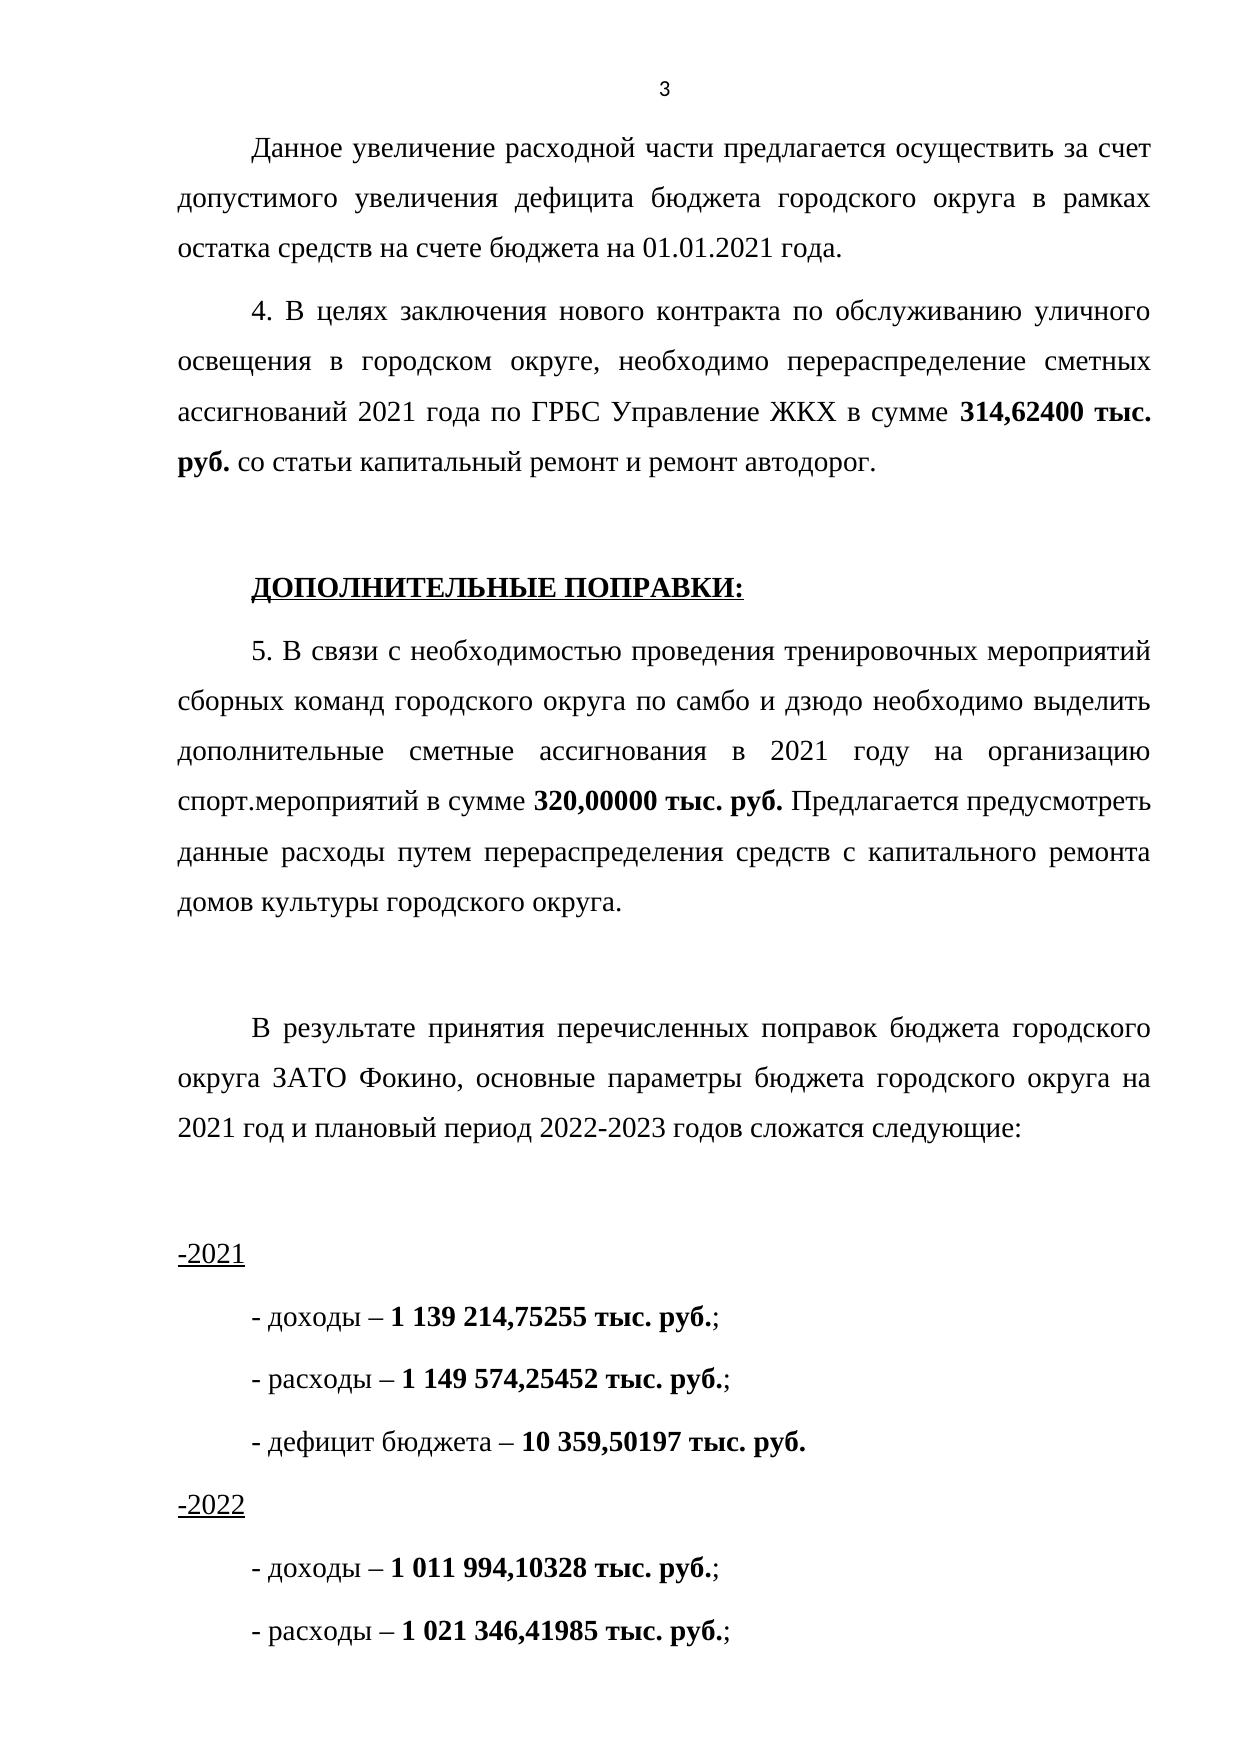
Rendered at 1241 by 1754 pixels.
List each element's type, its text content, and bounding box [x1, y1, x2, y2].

text - доходы – 1 011 994,10328 тыс. руб.; [177, 1550, 1152, 1584]
text -2021 [177, 1236, 1152, 1269]
text 4. В целях заключения нового контракта по обслуживанию уличного освещения в городском округе, необходимо перераспределение сметных ассигнований 2021 года по ГРБС Управление ЖКХ в сумме 314,62400 тыс. руб. со статьи капитальный ремонт и ремонт автодорог. [177, 293, 1152, 478]
text -2022 [177, 1487, 1152, 1521]
text - доходы – 1 139 214,75255 тыс. руб.; [177, 1299, 1152, 1332]
text ДОПОЛНИТЕЛЬНЫЕ ПОПРАВКИ: [177, 570, 1152, 603]
text - дефицит бюджета – 10 359,50197 тыс. руб. [177, 1424, 1152, 1458]
text - расходы – 1 149 574,25452 тыс. руб.; [177, 1362, 1152, 1395]
text Данное увеличение расходной части предлагается осуществить за счет допустимого увеличения дефицита бюджета городского округа в рамках остатка средств на счете бюджета на 01.01.2021 года. [177, 130, 1152, 264]
text 5. В связи с необходимостью проведения тренировочных мероприятий сборных команд городского округа по самбо и дзюдо необходимо выделить дополнительные сметные ассигнования в 2021 году на организацию спорт.мероприятий в сумме 320,00000 тыс. руб. Предлагается предусмотреть данные расходы путем перераспределения средств с капитального ремонта домов культуры городского округа. [177, 633, 1152, 918]
text - расходы – 1 021 346,41985 тыс. руб.; [177, 1613, 1152, 1646]
text В результате принятия перечисленных поправок бюджета городского округа ЗАТО Фокино, основные параметры бюджета городского округа на 2021 год и плановый период 2022-2023 годов сложатся следующие: [177, 1010, 1152, 1144]
